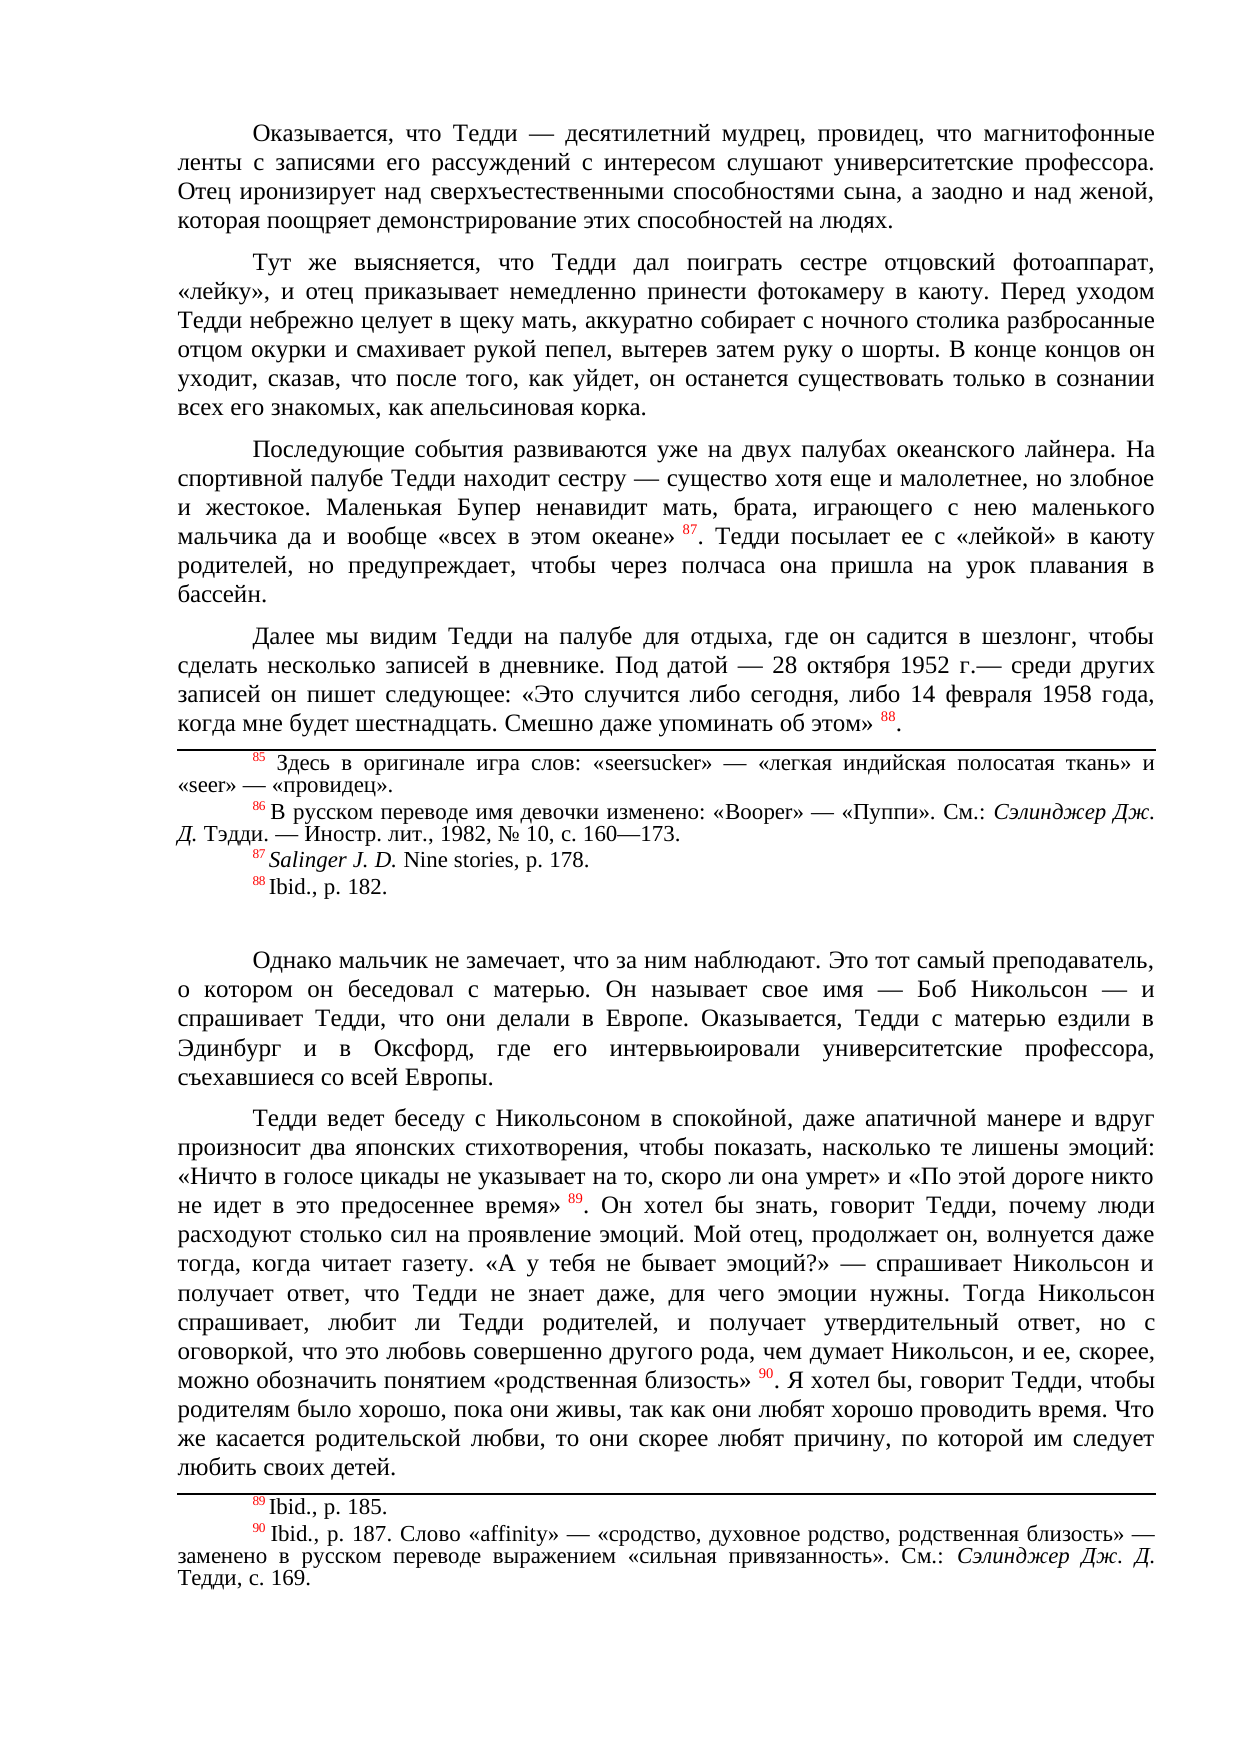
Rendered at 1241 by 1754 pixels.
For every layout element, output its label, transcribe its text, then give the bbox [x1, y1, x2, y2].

text Однако мальчик не замечает, что за ним наблюдают. Это тот самый преподаватель, о котором он беседовал с матерью. Он называет свое имя — Боб Никольсон — и спрашивает Тедди, что они делали в Европе. Оказывается, Тедди с матерью ездили в Эдинбург и в Оксфорд, где его интервьюировали университетские профессора, съехавшиеся со всей Европы. [177, 945, 1156, 1091]
text Тут же выясняется, что Тедди дал поиграть сестре отцовский фотоаппарат, «лейку», и отец приказывает немедленно принести фотокамеру в каюту. Перед уходом Тедди небрежно целует в щеку мать, аккуратно собирает с ночного столика разбросанные отцом окурки и смахивает рукой пепел, вытерев затем руку о шорты. В конце концов он уходит, сказав, что после того, как уйдет, он останется существовать только в сознании всех его знакомых, как апельсиновая корка. [177, 247, 1156, 421]
text 86 В русском переводе имя девочки изменено: «Booper» — «Пуппи». См.: Сэлинджер Дж. Д. Тэдди. — Иностр. лит., 1982, № 10, с. 160—173. [177, 798, 1156, 846]
text Оказывается, что Тедди — десятилетний мудрец, провидец, что магнитофонные ленты с записями его рассуждений с интересом слушают университетские профессора. Отец иронизирует над сверхъестественными способностями сына, а заодно и над женой, которая поощряет демонстрирование этих способностей на людях. [177, 118, 1156, 234]
text Тедди ведет беседу с Никольсоном в спокойной, даже апатичной манере и вдруг произносит два японских стихотворения, чтобы показать, насколько те лишены эмоций: «Ничто в голосе цикады не указывает на то, скоро ли она умрет» и «По этой дороге никто не идет в это предосеннее время» 89. Он хотел бы знать, говорит Тедди, почему люди расходуют столько сил на проявление эмоций. Мой отец, продолжает он, волнуется даже тогда, когда читает газету. «А у тебя не бывает эмоций?» — спрашивает Никольсон и получает ответ, что Тедди не знает даже, для чего эмоции нужны. Тогда Никольсон спрашивает, любит ли Тедди родителей, и получает утвердительный ответ, но с оговоркой, что это любовь совершенно другого рода, чем думает Никольсон, и ее, скорее, можно обозначить понятием «родственная близость» 90. Я хотел бы, говорит Тедди, чтобы родителям было хорошо, пока они живы, так как они любят хорошо проводить время. Что же касается родительской любви, то они скорее любят причину, по которой им следует любить своих детей. [177, 1103, 1156, 1481]
text 90 Ibid., р. 187. Слово «affinity» — «сродство, духовное родство, родственная близость» — заменено в русском переводе выражением «сильная привязанность». См.: Сэлинджер Дж. Д. Тедди, с. 169. [177, 1520, 1156, 1589]
text 88 Ibid., p. 182. [177, 873, 1156, 899]
text 89 Ibid., р. 185. [177, 1495, 1156, 1519]
text Последующие события развиваются уже на двух палубах океанского лайнера. На спортивной палубе Тедди находит сестру — существо хотя еще и малолетнее, но злобное и жестокое. Маленькая Бупер ненавидит мать, брата, играющего с нею маленького мальчика да и вообще «всех в этом океане» 87. Тедди посылает ее с «лейкой» в каюту родителей, но предупреждает, чтобы через полчаса она пришла на урок плавания в бассейн. [177, 434, 1156, 608]
text Далее мы видим Тедди на палубе для отдыха, где он садится в шезлонг, чтобы сделать несколько записей в дневнике. Под датой — 28 октября .— среди других записей он пишет следующее: «Это случится либо сегодня, либо 14 февраля 1958 года, когда мне будет шестнадцать. Смешно даже упоминать об этом» 88. [177, 621, 1156, 737]
text 87 Salinger J. D. Nine stories, p. 178. [177, 847, 1156, 872]
text 85 Здесь в оригинале игра слов: «seersucker» — «легкая индийская полосатая ткань» и «seer» — «провидец». [177, 751, 1156, 797]
